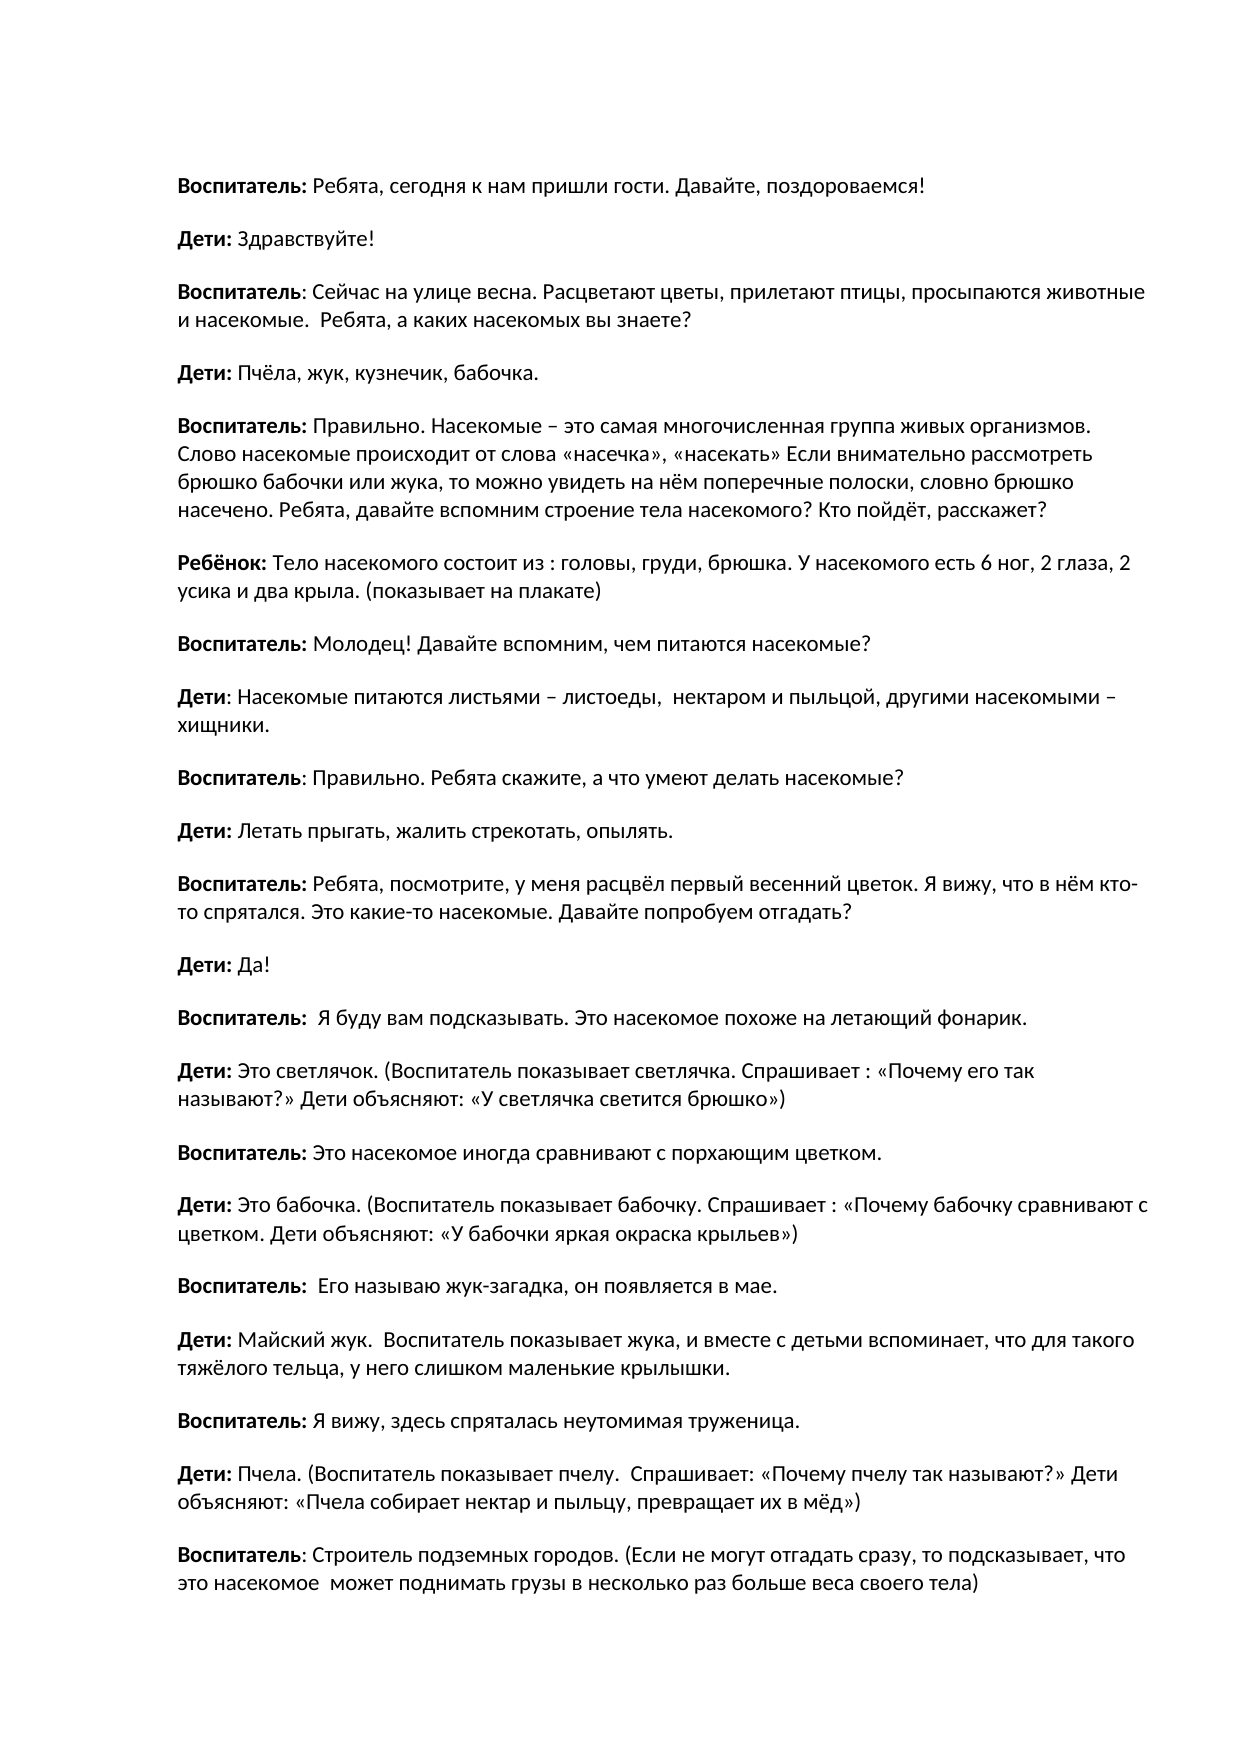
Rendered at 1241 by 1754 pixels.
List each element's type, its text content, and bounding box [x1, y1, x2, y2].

text Дети: Пчёла, жук, кузнечик, бабочка. [177, 358, 1152, 386]
text Воспитатель: Правильно. Насекомые – это самая многочисленная группа живых организмов. Слово насекомые происходит от слова «насечка», «насекать» Если внимательно рассмотреть брюшко бабочки или жука, то можно увидеть на нём поперечные полоски, словно брюшко насечено. Ребята, давайте вспомним строение тела насекомого? Кто пойдёт, расскажет? [177, 411, 1152, 523]
text Воспитатель: Строитель подземных городов. (Если не могут отгадать сразу, то подсказывает, что это насекомое может поднимать грузы в несколько раз больше веса своего тела) [177, 1540, 1152, 1596]
text Воспитатель: Его называю жук-загадка, он появляется в мае. [177, 1272, 1152, 1300]
text Воспитатель: Это насекомое иногда сравнивают с порхающим цветком. [177, 1138, 1152, 1166]
text Воспитатель: Ребята, посмотрите, у меня расцвёл первый весенний цветок. Я вижу, что в нём кто-то спрятался. Это какие-то насекомые. Давайте попробуем отгадать? [177, 869, 1152, 926]
text Воспитатель: Правильно. Ребята скажите, а что умеют делать насекомые? [177, 763, 1152, 791]
text Воспитатель: Я буду вам подсказывать. Это насекомое похоже на летающий фонарик. [177, 1003, 1152, 1032]
text Дети: Здравствуйте! [177, 224, 1152, 252]
text Дети: Майский жук. Воспитатель показывает жука, и вместе с детьми вспоминает, что для такого тяжёлого тельца, у него слишком маленькие крылышки. [177, 1325, 1152, 1381]
text Дети: Летать прыгать, жалить стрекотать, опылять. [177, 816, 1152, 844]
text Воспитатель: Ребята, сегодня к нам пришли гости. Давайте, поздороваемся! [177, 171, 1152, 199]
text Дети: Это светлячок. (Воспитатель показывает светлячка. Спрашивает : «Почему его так называют?» Дети объясняют: «У светлячка светится брюшко») [177, 1057, 1152, 1113]
text Дети: Насекомые питаются листьями – листоеды, нектаром и пыльцой, другими насекомыми – хищники. [177, 682, 1152, 738]
text Дети: Это бабочка. (Воспитатель показывает бабочку. Спрашивает : «Почему бабочку сравнивают с цветком. Дети объясняют: «У бабочки яркая окраска крыльев») [177, 1191, 1152, 1247]
text Дети: Пчела. (Воспитатель показывает пчелу. Спрашивает: «Почему пчелу так называют?» Дети объясняют: «Пчела собирает нектар и пыльцу, превращает их в мёд») [177, 1459, 1152, 1515]
text Дети: Да! [177, 951, 1152, 978]
text Воспитатель: Молодец! Давайте вспомним, чем питаются насекомые? [177, 629, 1152, 657]
text Воспитатель: Сейчас на улице весна. Расцветают цветы, прилетают птицы, просыпаются животные и насекомые. Ребята, а каких насекомых вы знаете? [177, 277, 1152, 333]
text Ребёнок: Тело насекомого состоит из : головы, груди, брюшка. У насекомого есть 6 ног, 2 глаза, 2 усика и два крыла. (показывает на плакате) [177, 548, 1152, 604]
text Воспитатель: Я вижу, здесь спряталась неутомимая труженица. [177, 1406, 1152, 1434]
